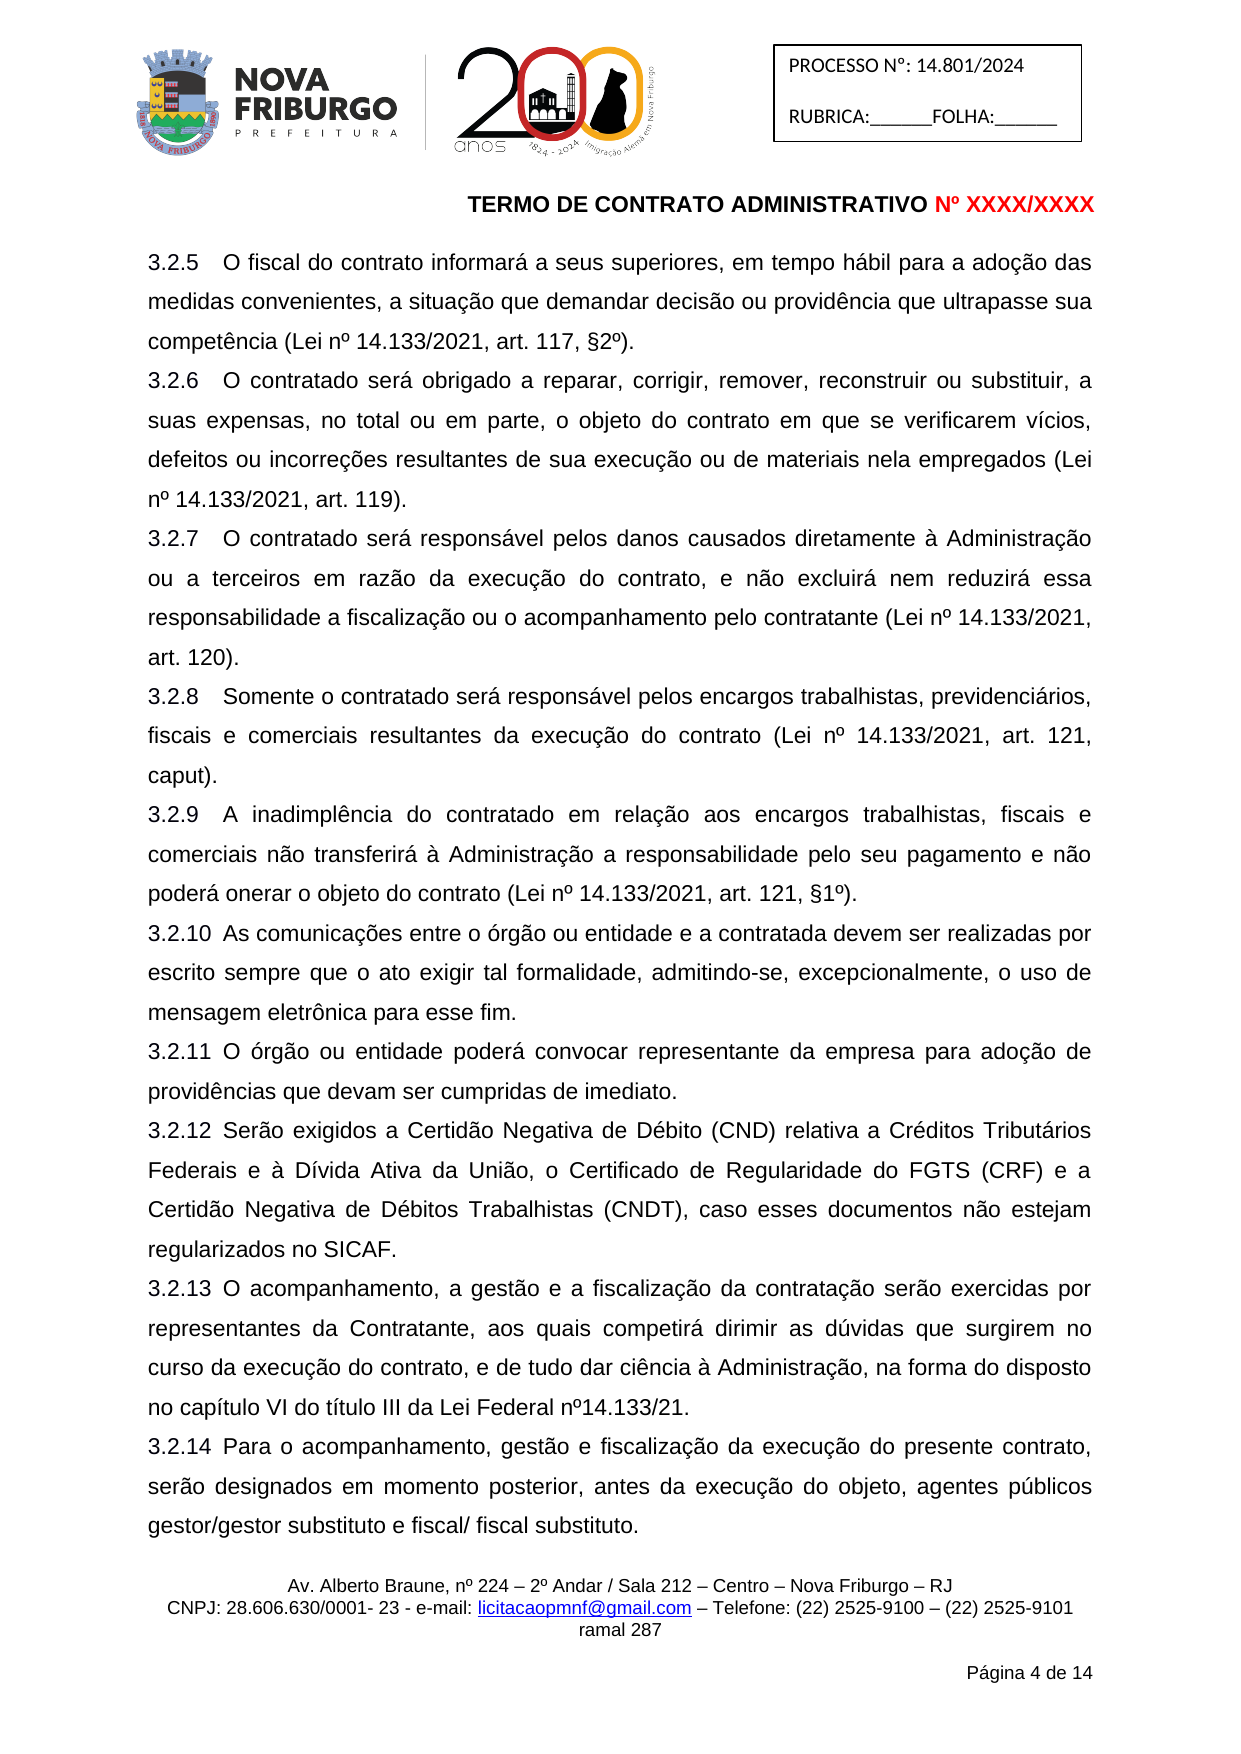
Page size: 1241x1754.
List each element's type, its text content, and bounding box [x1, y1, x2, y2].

list O contratado será obrigado a reparar, corrigir, remover, reconstruir ou substituir, a suas expensas, no total ou em parte, o objeto do contrato em que se verificarem vícios, defeitos ou incorreções resultantes de sua execução ou de materiais nela empregados (Lei nº 14.133/2021, art. 119). [148, 367, 1092, 512]
list Serão exigidos a Certidão Negativa de Débito (CND) relativa a Créditos Tributários Federais e à Dívida Ativa da União, o Certificado de Regularidade do FGTS (CRF) e a Certidão Negativa de Débitos Trabalhistas (CNDT), caso esses documentos não estejam regularizados no SICAF. [148, 1117, 1092, 1262]
list O acompanhamento, a gestão e a fiscalização da contratação serão exercidas por representantes da Contratante, aos quais competirá dirimir as dúvidas que surgirem no curso da execução do contrato, e de tudo dar ciência à Administração, na forma do disposto no capítulo VI do título III da Lei Federal nº14.133/21. [148, 1275, 1092, 1420]
list O fiscal do contrato informará a seus superiores, em tempo hábil para a adoção das medidas convenientes, a situação que demandar decisão ou providência que ultrapasse sua competência (Lei nº 14.133/2021, art. 117, §2º). [148, 249, 1092, 354]
list A inadimplência do contratado em relação aos encargos trabalhistas, fiscais e comerciais não transferirá à Administração a responsabilidade pelo seu pagamento e não poderá onerar o objeto do contrato (Lei nº 14.133/2021, art. 121, §1º). [148, 801, 1092, 907]
list Somente o contratado será responsável pelos encargos trabalhistas, previdenciários, fiscais e comerciais resultantes da execução do contrato (Lei nº 14.133/2021, art. 121, caput). [148, 683, 1092, 788]
list As comunicações entre o órgão ou entidade e a contratada devem ser realizadas por escrito sempre que o ato exigir tal formalidade, admitindo-se, excepcionalmente, o uso de mensagem eletrônica para esse fim. [148, 920, 1092, 1025]
list O órgão ou entidade poderá convocar representante da empresa para adoção de providências que devam ser cumpridas de imediato. [148, 1038, 1092, 1104]
list O contratado será responsável pelos danos causados diretamente à Administração ou a terceiros em razão da execução do contrato, e não excluirá nem reduzirá essa responsabilidade a fiscalização ou o acompanhamento pelo contratante (Lei nº 14.133/2021, art. 120). [148, 525, 1092, 670]
picture [109, 14, 687, 185]
list Para o acompanhamento, gestão e fiscalização da execução do presente contrato, serão designados em momento posterior, antes da execução do objeto, agentes públicos gestor/gestor substituto e fiscal/ fiscal substituto. [148, 1433, 1092, 1538]
